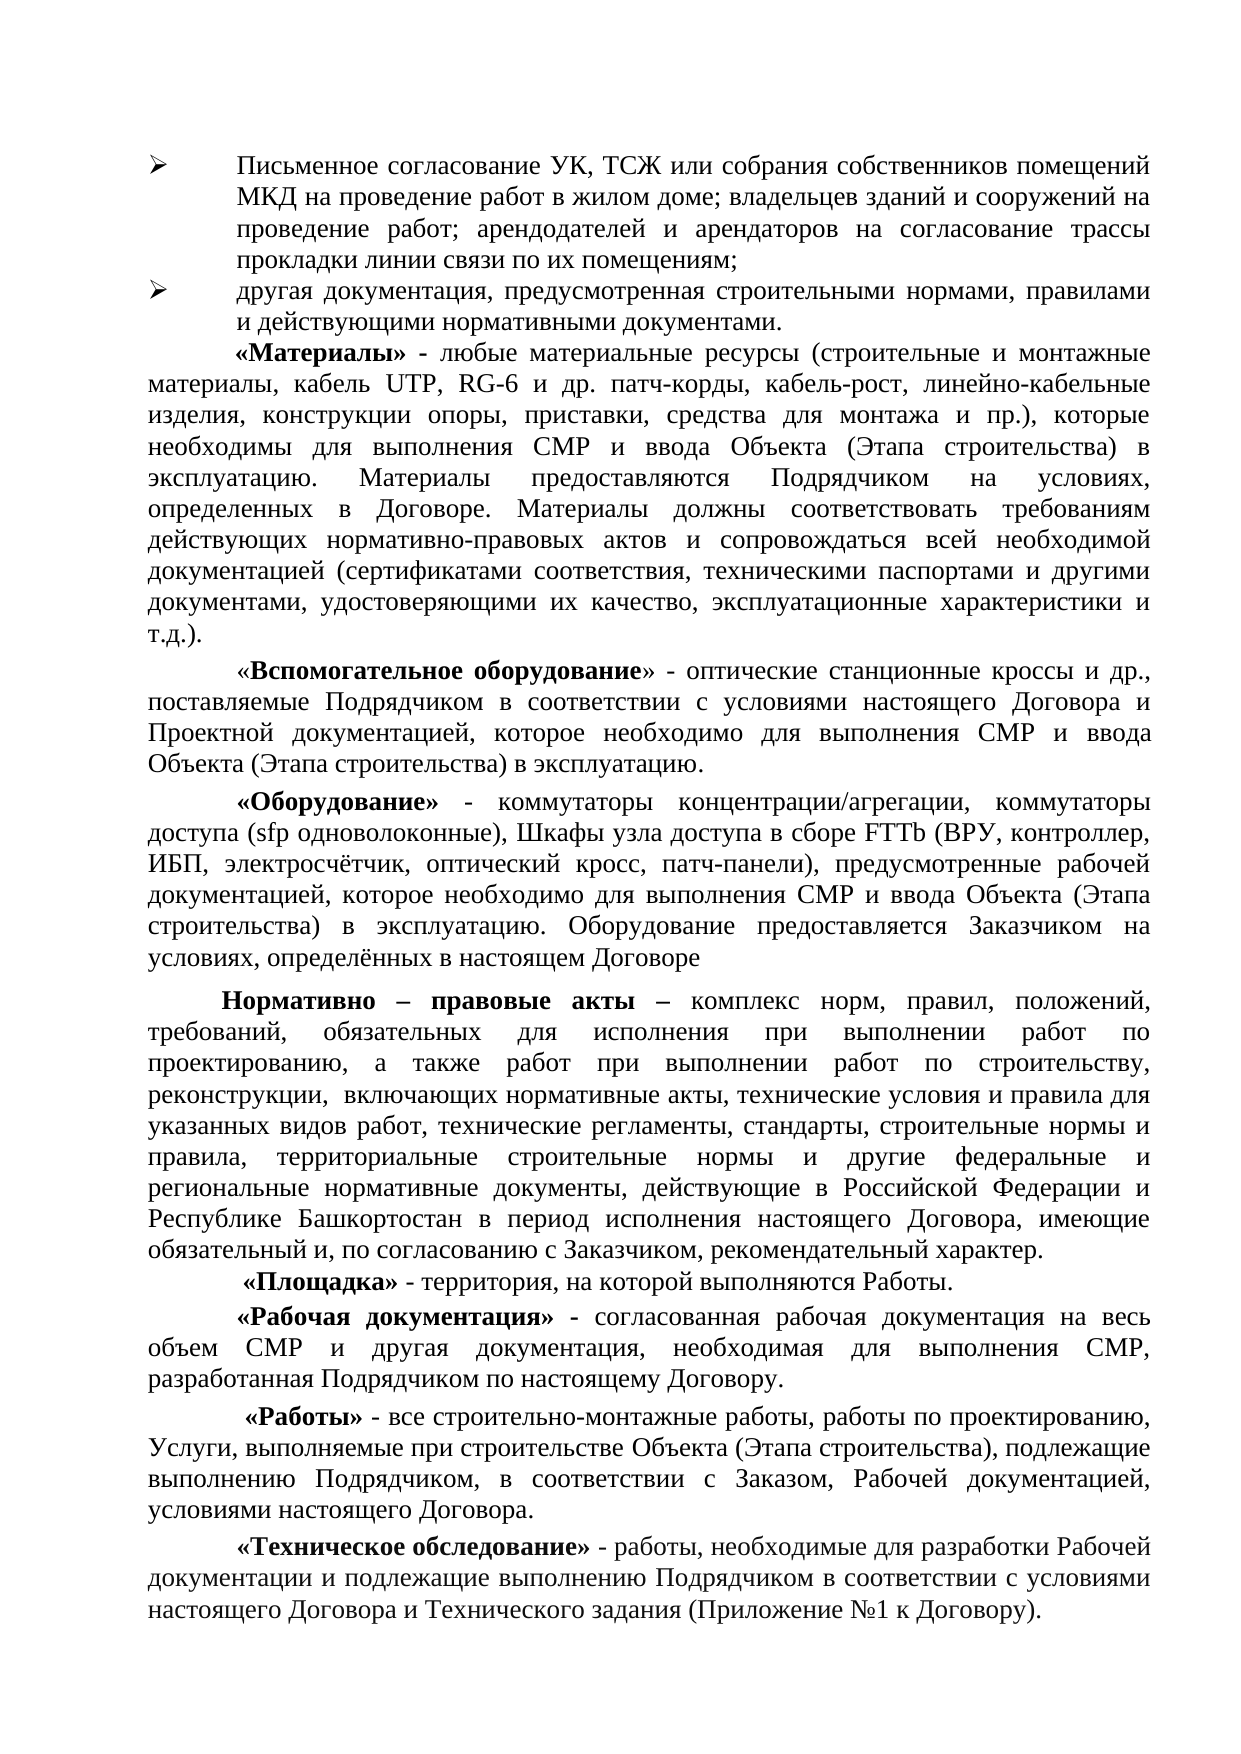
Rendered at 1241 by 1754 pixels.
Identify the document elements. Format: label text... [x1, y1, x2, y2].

text «Материалы» - любые материальные ресурсы (строительные и монтажные материалы, кабель UTP, RG-6 и др. патч-корды, кабель-рост, линейно-кабельные изделия, конструкции опоры, приставки, средства для монтажа и пр.), которые необходимы для выполнения СМР и ввода Объекта (Этапа строительства) в эксплуатацию. Материалы предоставляются Подрядчиком на условиях, определенных в Договоре. Материалы должны соответствовать требованиям действующих нормативно-правовых актов и сопровождаться всей необходимой документацией (сертификатами соответствия, техническими паспортами и другими документами, удостоверяющими их качество, эксплуатационные характеристики и т.д.). [148, 336, 1152, 648]
list Письменное согласование УК, ТСЖ или собрания собственников помещений МКД на проведение работ в жилом доме; владельцев зданий и сооружений на проведение работ; арендодателей и арендаторов на согласование трассы прокладки линии связи по их помещениям; [148, 149, 1152, 274]
text Нормативно – правовые акты – комплекс норм, правил, положений, требований, обязательных для исполнения при выполнении работ по проектированию, а также работ при выполнении работ по строительству, реконструкции, включающих нормативные акты, технические условия и правила для указанных видов работ, технические регламенты, стандарты, строительные нормы и правила, территориальные строительные нормы и другие федеральные и региональные нормативные документы, действующие в Российской Федерации и Республике Башкортостан в период исполнения настоящего Договора, имеющие обязательный и, по согласованию с Заказчиком, рекомендательный характер. [148, 984, 1152, 1264]
text «Площадка» - территория, на которой выполняются Работы. [148, 1264, 1146, 1296]
text «Вспомогательное оборудование» - оптические станционные кроссы и др., поставляемые Подрядчиком в соответствии с условиями настоящего Договора и Проектной документацией, которое необходимо для выполнения СМР и ввода Объекта (Этапа строительства) в эксплуатацию. [148, 654, 1152, 779]
text «Рабочая документация» - согласованная рабочая документация на весь объем СМР и другая документация, необходимая для выполнения СМР, разработанная Подрядчиком по настоящему Договору. [148, 1300, 1152, 1393]
text «Техническое обследование» - работы, необходимые для разработки Рабочей документации и подлежащие выполнению Подрядчиком в соответствии с условиями настоящего Договора и Технического задания (Приложение №1 к Договору). [148, 1530, 1152, 1624]
text «Работы» - все строительно-монтажные работы, работы по проектированию, Услуги, выполняемые при строительстве Объекта (Этапа строительства), подлежащие выполнению Подрядчиком, в соответствии с Заказом, Рабочей документацией, условиями настоящего Договора. [148, 1399, 1152, 1524]
text «Оборудование» - коммутаторы концентрации/агрегации, коммутаторы доступа (sfp одноволоконные), Шкафы узла доступа в сборе FTTb (ВРУ, контроллер, ИБП, электросчётчик, оптический кросс, патч-панели), предусмотренные рабочей документацией, которое необходимо для выполнения СМР и ввода Объекта (Этапа строительства) в эксплуатацию. Оборудование предоставляется Заказчиком на условиях, определённых в настоящем Договоре [148, 785, 1152, 972]
list другая документация, предусмотренная строительными нормами, правилами и действующими нормативными документами. [148, 274, 1152, 336]
